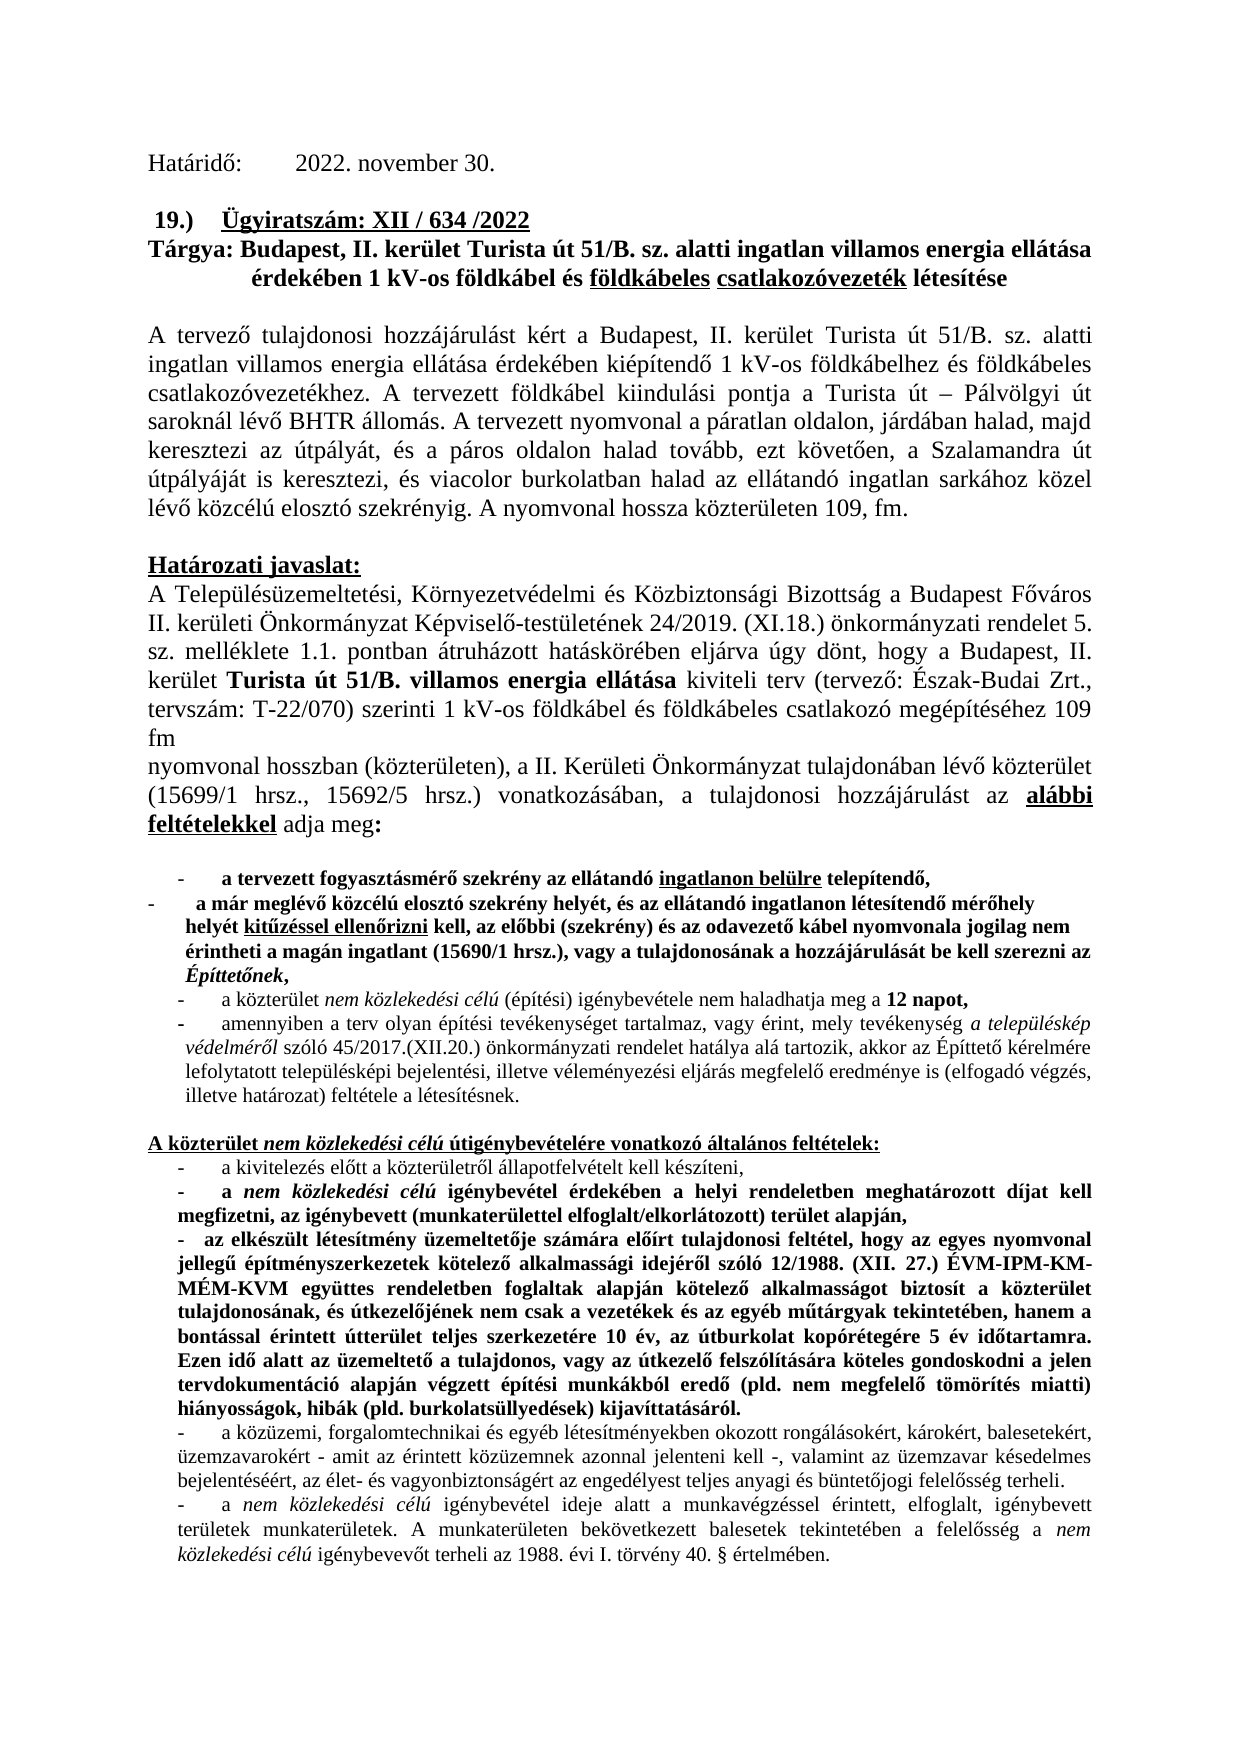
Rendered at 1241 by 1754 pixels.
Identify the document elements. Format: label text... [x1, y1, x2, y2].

list Ügyiratszám: XII / 634 /2022 [154, 205, 1093, 234]
list a közüzemi, forgalomtechnikai és egyéb létesítményekben okozott rongálásokért, károkért, balesetekért, üzemzavarokért - amit az érintett közüzemnek azonnal jelenteni kell -, valamint az üzemzavar késedelmes bejelentéséért, az élet- és vagyonbiztonságért az engedélyest teljes anyagi és büntetőjogi felelősség terheli. [177, 1420, 1093, 1492]
text A Településüzemeltetési, Környezetvédelmi és Közbiztonsági Bizottság a Budapest Főváros II. kerületi Önkormányzat Képviselő-testületének 24/2019. (XI.18.) önkormányzati rendelet 5. sz. melléklete 1.1. pontban átruházott hatáskörében eljárva úgy dönt, hogy a Budapest, II. kerület Turista út 51/B. villamos energia ellátása kiviteli terv (tervező: Észak-Budai Zrt., tervszám: T-22/070) szerinti 1 kV-os földkábel és földkábeles csatlakozó megépítéséhez 109 fm [148, 579, 1093, 751]
text Határidő: 2022. november 30. [148, 148, 1093, 176]
list az elkészült létesítmény üzemeltetője számára előírt tulajdonosi feltétel, hogy az egyes nyomvonal jellegű építményszerkezetek kötelező alkalmassági idejéről szóló 12/1988. (XII. 27.) ÉVM-IPM-KM-MÉM-KVM együttes rendeletben foglaltak alapján kötelező alkalmasságot biztosít a közterület tulajdonosának, és útkezelőjének nem csak a vezetékek és az egyéb műtárgyak tekintetében, hanem a bontással érintett útterület teljes szerkezetére 10 év, az útburkolat kopórétegére 5 év időtartamra. Ezen idő alatt az üzemeltető a tulajdonos, vagy az útkezelő felszólítására köteles gondoskodni a jelen tervdokumentáció alapján végzett építési munkákból eredő (pld. nem megfelelő tömörítés miatti) hiányosságok, hibák (pld. burkolatsüllyedések) kijavíttatásáról. [177, 1227, 1093, 1420]
list amennyiben a terv olyan építési tevékenységet tartalmaz, vagy érint, mely tevékenység a településkép védelméről szóló 45/2017.(XII.20.) önkormányzati rendelet hatálya alá tartozik, akkor az Építtető kérelmére lefolytatott településképi bejelentési, illetve véleményezési eljárás megfelelő eredménye is (elfogadó végzés, illetve határozat) feltétele a létesítésnek. [177, 1011, 1093, 1107]
list a nem közlekedési célú igénybevétel érdekében a helyi rendeletben meghatározott díjat kell megfizetni, az igénybevett (munkaterülettel elfoglalt/elkorlátozott) terület alapján, [177, 1179, 1093, 1227]
text Tárgya: Budapest, II. kerület Turista út 51/B. sz. alatti ingatlan villamos energia ellátása érdekében 1 kV-os földkábel és földkábeles csatlakozóvezeték létesítése [148, 234, 1093, 291]
list a nem közlekedési célú igénybevétel ideje alatt a munkavégzéssel érintett, elfoglalt, igénybevett területek munkaterületek. A munkaterületen bekövetkezett balesetek tekintetében a felelősség a nem közlekedési célú igénybevevőt terheli az 1988. évi I. törvény 40. § értelmében. [177, 1492, 1093, 1566]
text A tervező tulajdonosi hozzájárulást kért a Budapest, II. kerület Turista út 51/B. sz. alatti ingatlan villamos energia ellátása érdekében kiépítendő 1 kV-os földkábelhez és földkábeles csatlakozóvezetékhez. A tervezett földkábel kiindulási pontja a Turista út – Pálvölgyi út saroknál lévő BHTR állomás. A tervezett nyomvonal a páratlan oldalon, járdában halad, majd keresztezi az útpályát, és a páros oldalon halad tovább, ezt követően, a Szalamandra út útpályáját is keresztezi, és viacolor burkolatban halad az ellátandó ingatlan sarkához közel lévő közcélú elosztó szekrényig. A nyomvonal hossza közterületen 109, fm. [148, 320, 1093, 521]
list a kivitelezés előtt a közterületről állapotfelvételt kell készíteni, [177, 1155, 1093, 1179]
text nyomvonal hosszban (közterületen), a II. Kerületi Önkormányzat tulajdonában lévő közterület (15699/1 hrsz., 15692/5 hrsz.) vonatkozásában, a tulajdonosi hozzájárulást az alábbi feltételekkel adja meg: [148, 751, 1093, 838]
text Határozati javaslat: [148, 550, 1093, 579]
list a már meglévő közcélú elosztó szekrény helyét, és az ellátandó ingatlanon létesítendő mérőhely helyét kitűzéssel ellenőrizni kell, az előbbi (szekrény) és az odavezető kábel nyomvonala jogilag nem érintheti a magán ingatlant (15690/1 hrsz.), vagy a tulajdonosának a hozzájárulását be kell szerezni az Építtetőnek, [148, 890, 1093, 987]
text A közterület nem közlekedési célú útigénybevételére vonatkozó általános feltételek: [148, 1131, 1093, 1155]
list a közterület nem közlekedési célú (építési) igénybevétele nem haladhatja meg a 12 napot, [177, 987, 1093, 1011]
list a tervezett fogyasztásmérő szekrény az ellátandó ingatlanon belülre telepítendő, [177, 866, 1093, 890]
